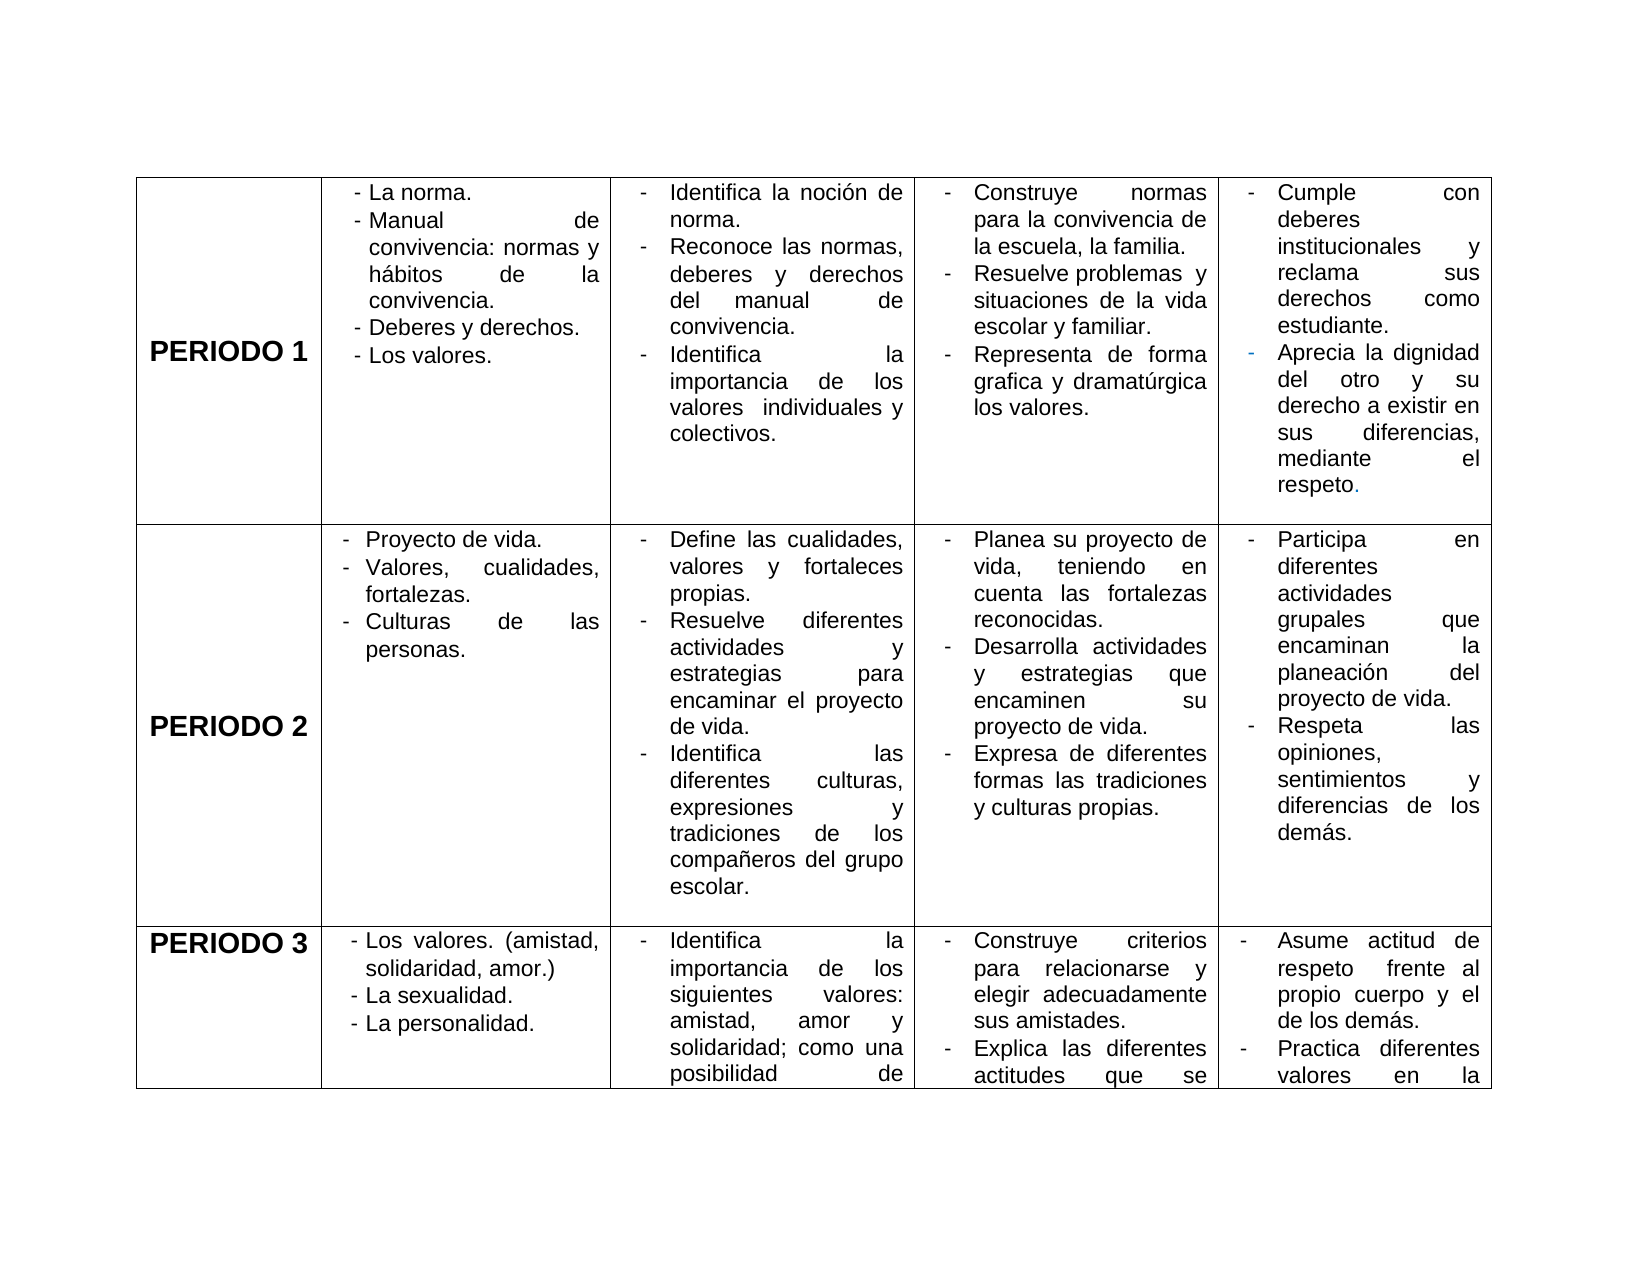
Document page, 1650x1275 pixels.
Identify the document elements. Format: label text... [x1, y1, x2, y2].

table_cell Proyecto de vida. Valores, cualidades, fortalezas. Culturas de las personas. [322, 525, 610, 926]
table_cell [1219, 927, 1491, 1088]
table_cell PERIODO 3 [137, 927, 321, 1088]
table_cell Identifica la noción de norma. Reconoce las normas, deberes y derechos del manual de convivencia. Identifica la importancia de los valores individuales y colectivos. [611, 178, 914, 524]
table_cell Participa en diferentes actividades grupales que encaminan la planeación del proyecto de vida. Respeta las opiniones, sentimientos y diferencias de los demás. [1219, 525, 1491, 926]
table_cell Planea su proyecto de vida, teniendo en cuenta las fortalezas reconocidas. Desarrolla actividades y estrategias que encaminen su proyecto de vida. Expresa de diferentes formas las tradiciones y culturas propias. [915, 525, 1218, 926]
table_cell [611, 927, 914, 1088]
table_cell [915, 927, 1218, 1088]
table_cell Cumple con deberes institucionales y reclama sus derechos como estudiante. Aprecia la dignidad del otro y su derecho a existir en sus diferencias, mediante el respeto. [1219, 178, 1491, 524]
table_cell Construye normas para la convivencia de la escuela, la familia. Resuelve problemas y situaciones de la vida escolar y familiar. Representa de forma grafica y dramatúrgica los valores. [915, 178, 1218, 524]
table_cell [322, 927, 610, 1088]
table_cell Define las cualidades, valores y fortaleces propias. Resuelve diferentes actividades y estrategias para encaminar el proyecto de vida. Identifica las diferentes culturas, expresiones y tradiciones de los compañeros del grupo escolar. [611, 525, 914, 926]
table_cell PERIODO 1 [137, 178, 321, 524]
table_cell La norma. Manual de convivencia: normas y hábitos de la convivencia. Deberes y derechos. Los valores. [322, 178, 610, 524]
table_cell PERIODO 2 [137, 525, 321, 926]
